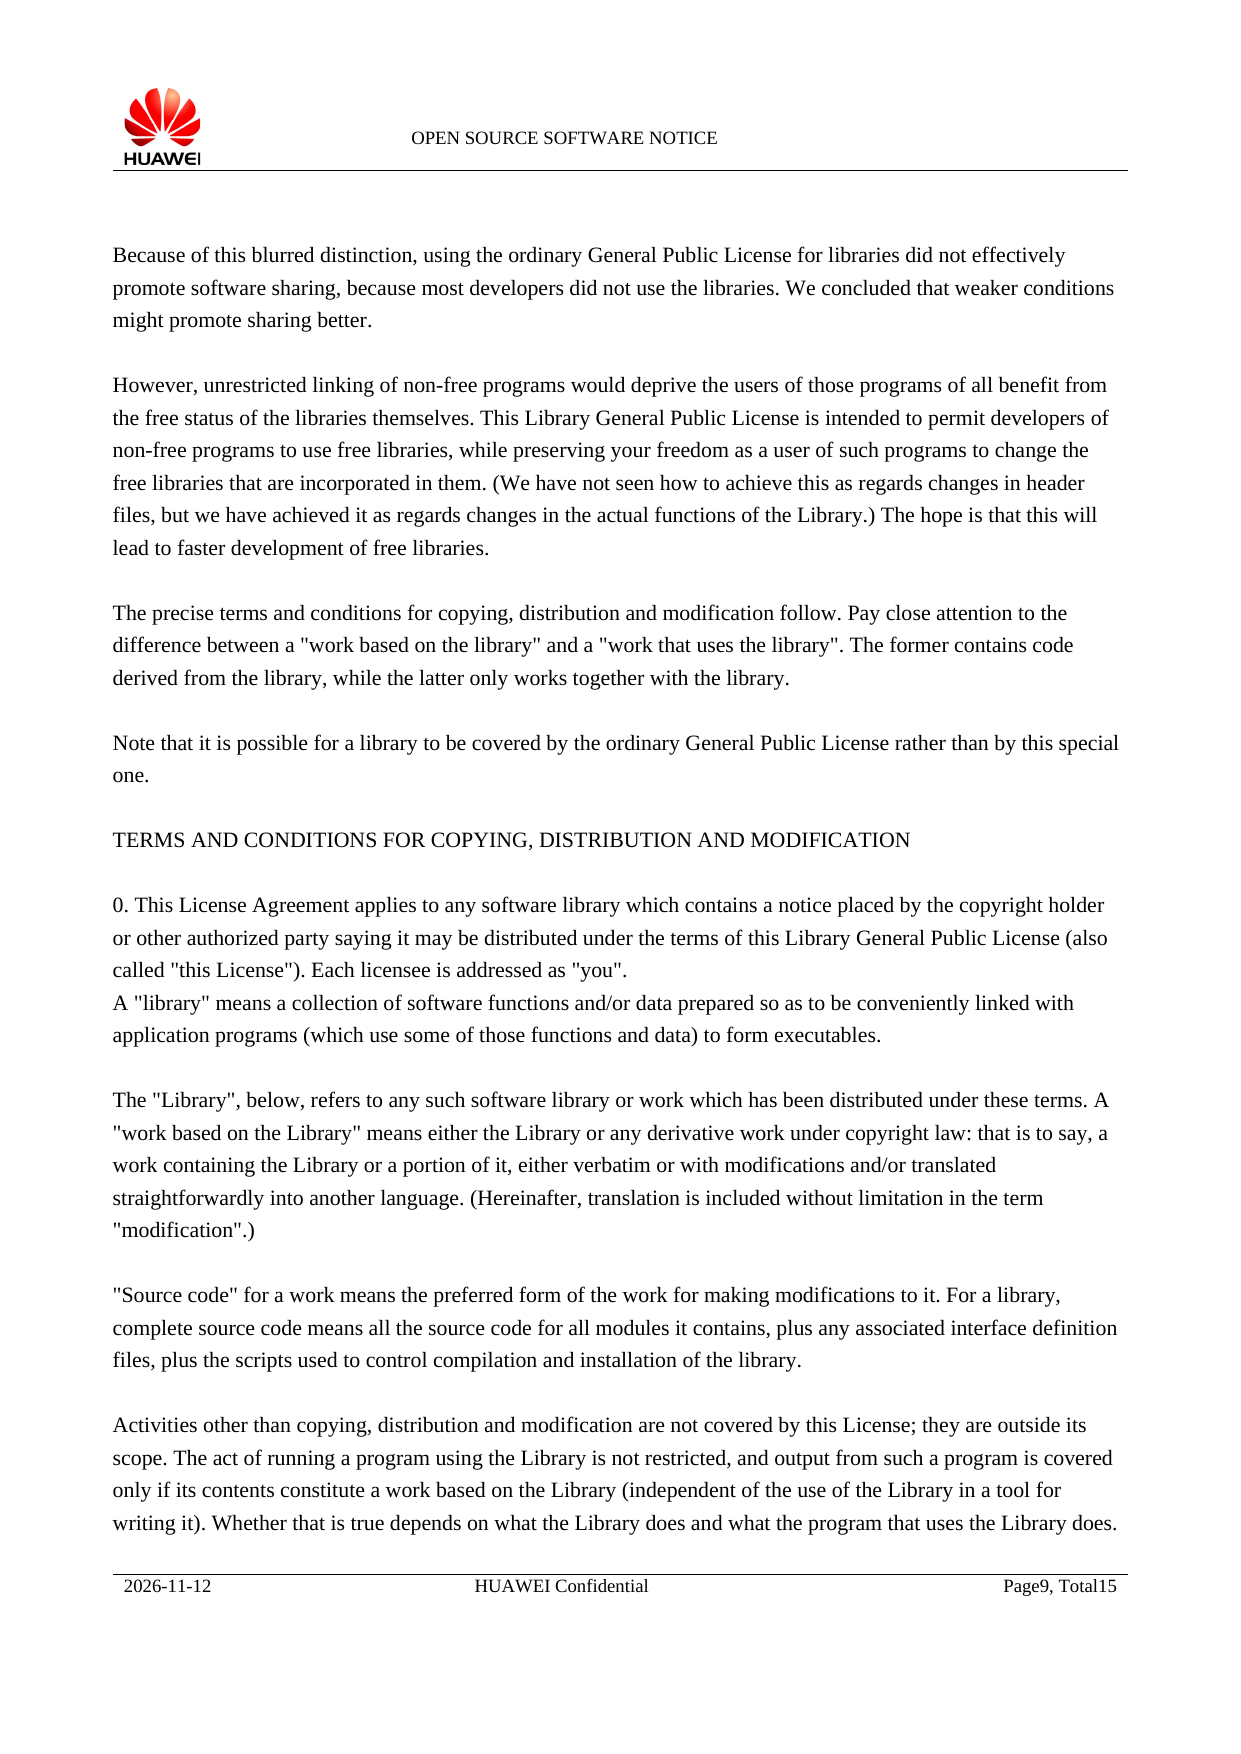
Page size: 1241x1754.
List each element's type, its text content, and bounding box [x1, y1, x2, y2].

picture [124, 88, 201, 165]
